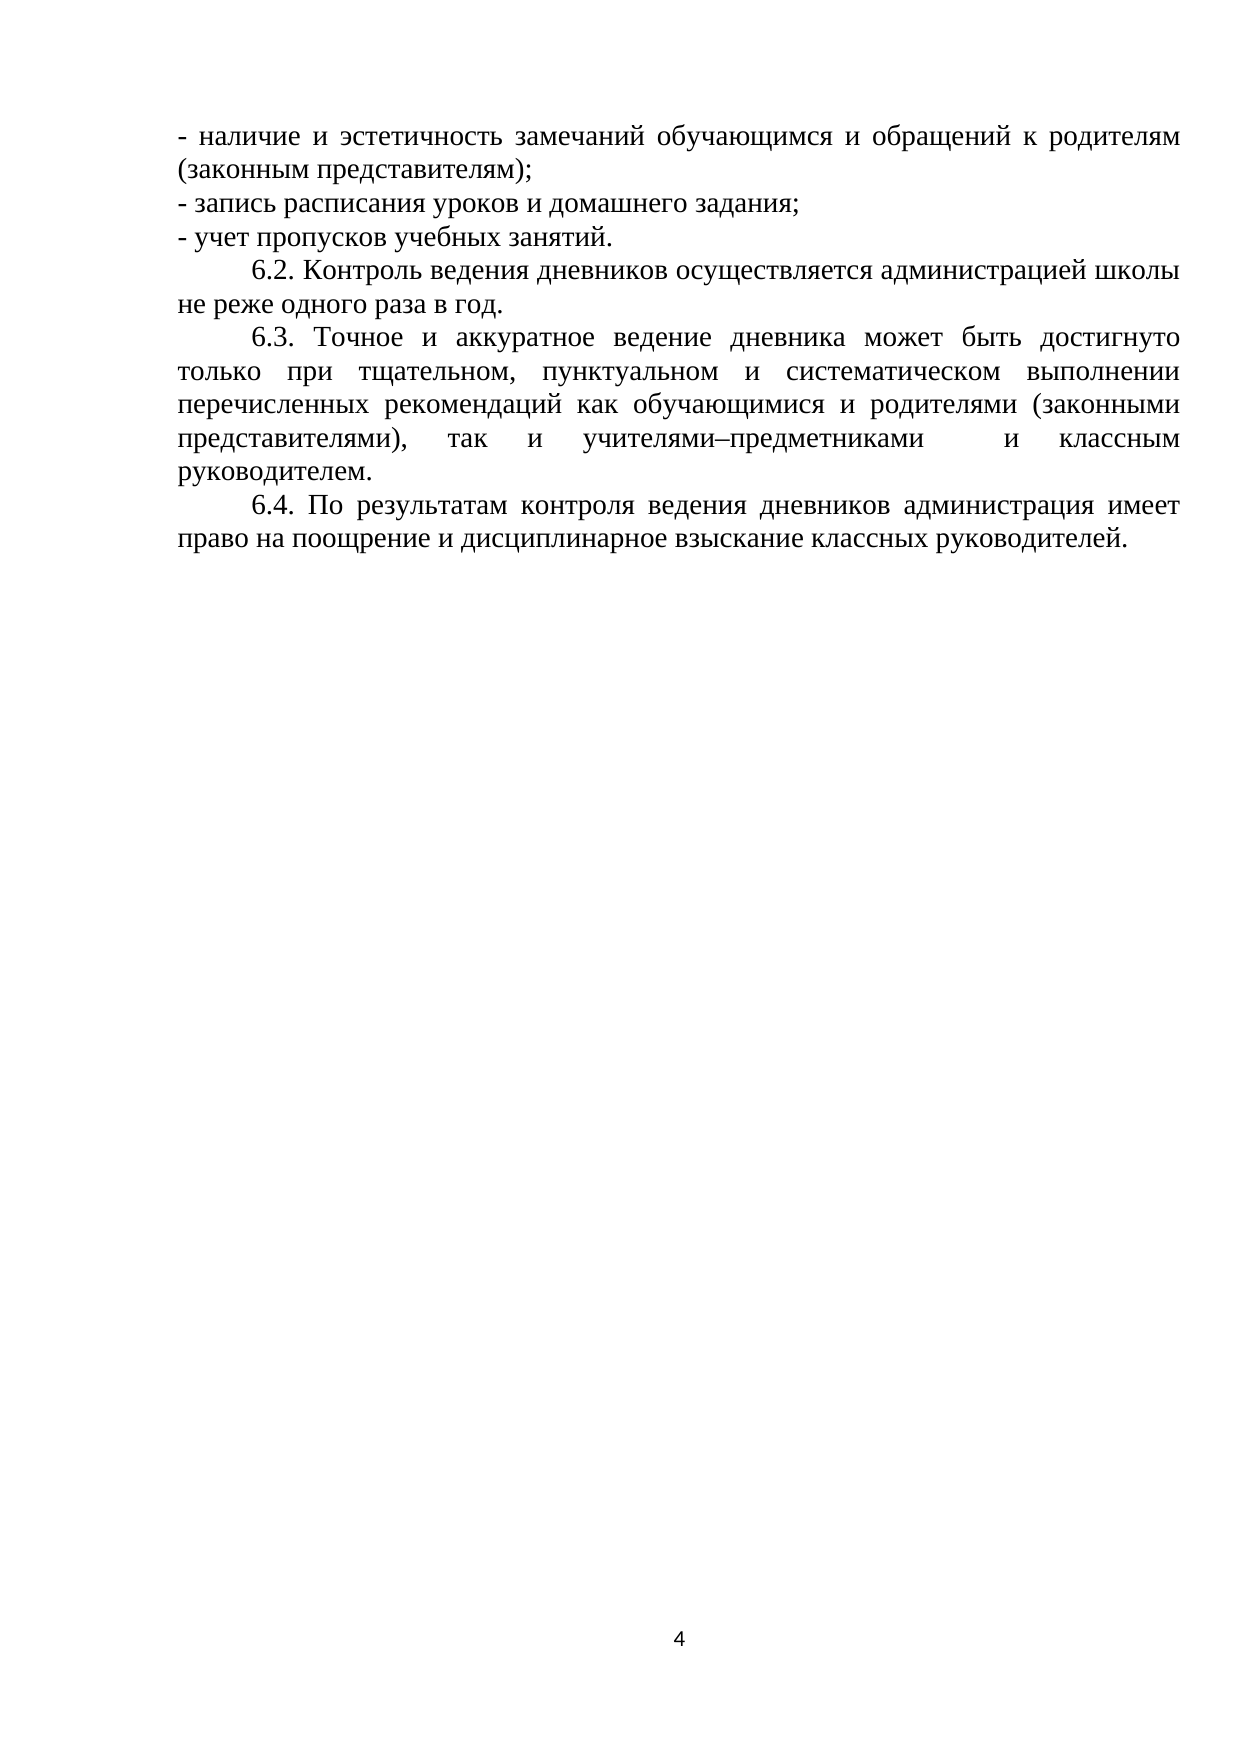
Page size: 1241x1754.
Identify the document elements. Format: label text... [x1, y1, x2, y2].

text 6.2. Контроль ведения дневников осуществляется администрацией школы не реже одного раза в год. [177, 252, 1181, 319]
text - наличие и эстетичность замечаний обучающимся и обращений к родителям (законным представителям); [177, 118, 1181, 185]
text - учет пропусков учебных занятий. [177, 219, 1181, 252]
text 6.3. Точное и аккуратное ведение дневника может быть достигнуто только при тщательном, пунктуальном и систематическом выполнении перечисленных рекомендаций как обучающимися и родителями (законными представителями), так и учителями–предметниками и классным руководителем. [177, 319, 1181, 487]
text - запись расписания уроков и домашнего задания; [177, 185, 1181, 219]
text 6.4. По результатам контроля ведения дневников администрация имеет право на поощрение и дисциплинарное взыскание классных руководителей. [177, 487, 1181, 554]
